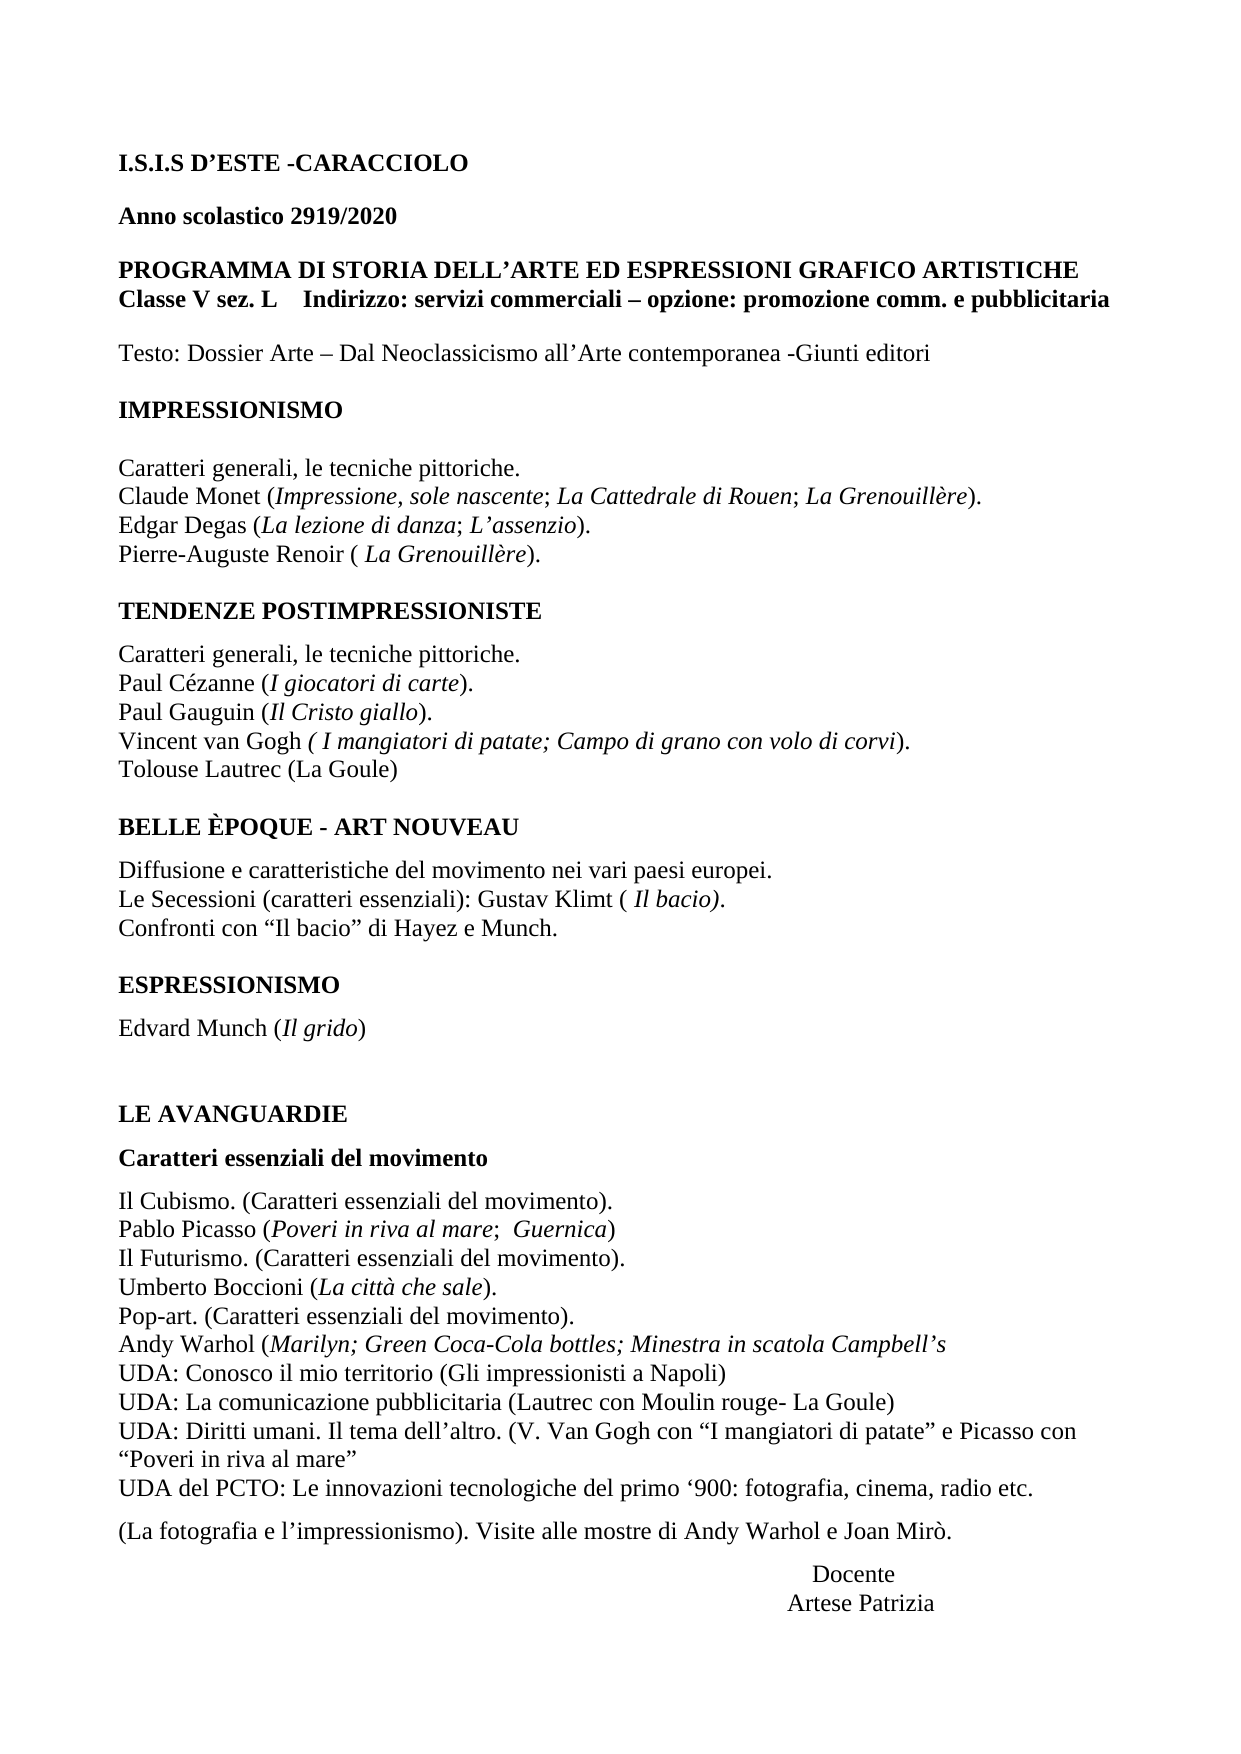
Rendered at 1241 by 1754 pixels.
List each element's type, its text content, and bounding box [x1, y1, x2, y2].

text UDA: Conosco il mio territorio (Gli impressionisti a Napoli) [118, 1358, 1122, 1387]
text Caratteri essenziali del movimento [118, 1143, 1122, 1171]
text Caratteri generali, le tecniche pittoriche. [118, 453, 1122, 481]
text Andy Warhol (Marilyn; Green Coca-Cola bottles; Minestra in scatola Campbell’s [118, 1329, 1122, 1358]
text Paul Gauguin (Il Cristo giallo). [118, 697, 1122, 726]
text Le Secessioni (caratteri essenziali): Gustav Klimt ( Il bacio). [118, 884, 1122, 913]
text Pop-art. (Caratteri essenziali del movimento). [118, 1301, 1122, 1329]
text Pierre-Auguste Renoir ( La Grenouillère). [118, 539, 1122, 568]
subtitle Anno scolastico 2919/2020 [118, 201, 1122, 230]
text TENDENZE POSTIMPRESSIONISTE [118, 596, 1122, 625]
text UDA: Diritti umani. Il tema dell’altro. (V. Van Gogh con “I mangiatori di patate” e Picasso con “Poveri in riva al mare” [118, 1416, 1122, 1473]
text Testo: Dossier Arte – Dal Neoclassicismo all’Arte contemporanea -Giunti editori [118, 338, 1122, 366]
text Vincent van Gogh ( I mangiatori di patate; Campo di grano con volo di corvi). [118, 726, 1122, 754]
text Il Futurismo. (Caratteri essenziali del movimento). [118, 1243, 1122, 1272]
text UDA del PCTO: Le innovazioni tecnologiche del primo ‘900: fotografia, cinema, radio etc. [118, 1473, 1122, 1502]
text Artese Patrizia [118, 1588, 1122, 1617]
text Claude Monet (Impressione, sole nascente; La Cattedrale di Rouen; La Grenouillère). [118, 481, 1122, 510]
text Umberto Boccioni (La città che sale). [118, 1272, 1122, 1301]
text Diffusione e caratteristiche del movimento nei vari paesi europei. [118, 855, 1122, 884]
text PROGRAMMA DI STORIA DELL’ARTE ED ESPRESSIONI GRAFICO ARTISTICHE [118, 255, 1122, 284]
text ESPRESSIONISMO [118, 970, 1122, 999]
subtitle I.S.I.S D’ESTE -CARACCIOLO [118, 148, 1122, 176]
text Tolouse Lautrec (La Goule) [118, 754, 1122, 783]
text Edvard Munch (Il grido) [118, 1013, 1122, 1042]
text Pablo Picasso (Poveri in riva al mare; Guernica) [118, 1214, 1122, 1243]
text UDA: La comunicazione pubblicitaria (Lautrec con Moulin rouge- La Goule) [118, 1387, 1122, 1416]
text Confronti con “Il bacio” di Hayez e Munch. [118, 913, 1122, 941]
text Il Cubismo. (Caratteri essenziali del movimento). [118, 1186, 1122, 1214]
text IMPRESSIONISMO [118, 395, 1122, 424]
text Edgar Degas (La lezione di danza; L’assenzio). [118, 510, 1122, 539]
text LE AVANGUARDIE [118, 1099, 1122, 1128]
text BELLE ЀPOQUE - ART NOUVEAU [118, 812, 1122, 841]
text Docente [118, 1559, 1122, 1588]
text Paul Cézanne (I giocatori di carte). [118, 668, 1122, 697]
subtitle Classe V sez. L Indirizzo: servizi commerciali – opzione: promozione comm. e pubblicitaria [118, 284, 1122, 313]
text (La fotografia e l’impressionismo). Visite alle mostre di Andy Warhol e Joan Mirò. [118, 1516, 1122, 1545]
text Caratteri generali, le tecniche pittoriche. [118, 639, 1122, 668]
